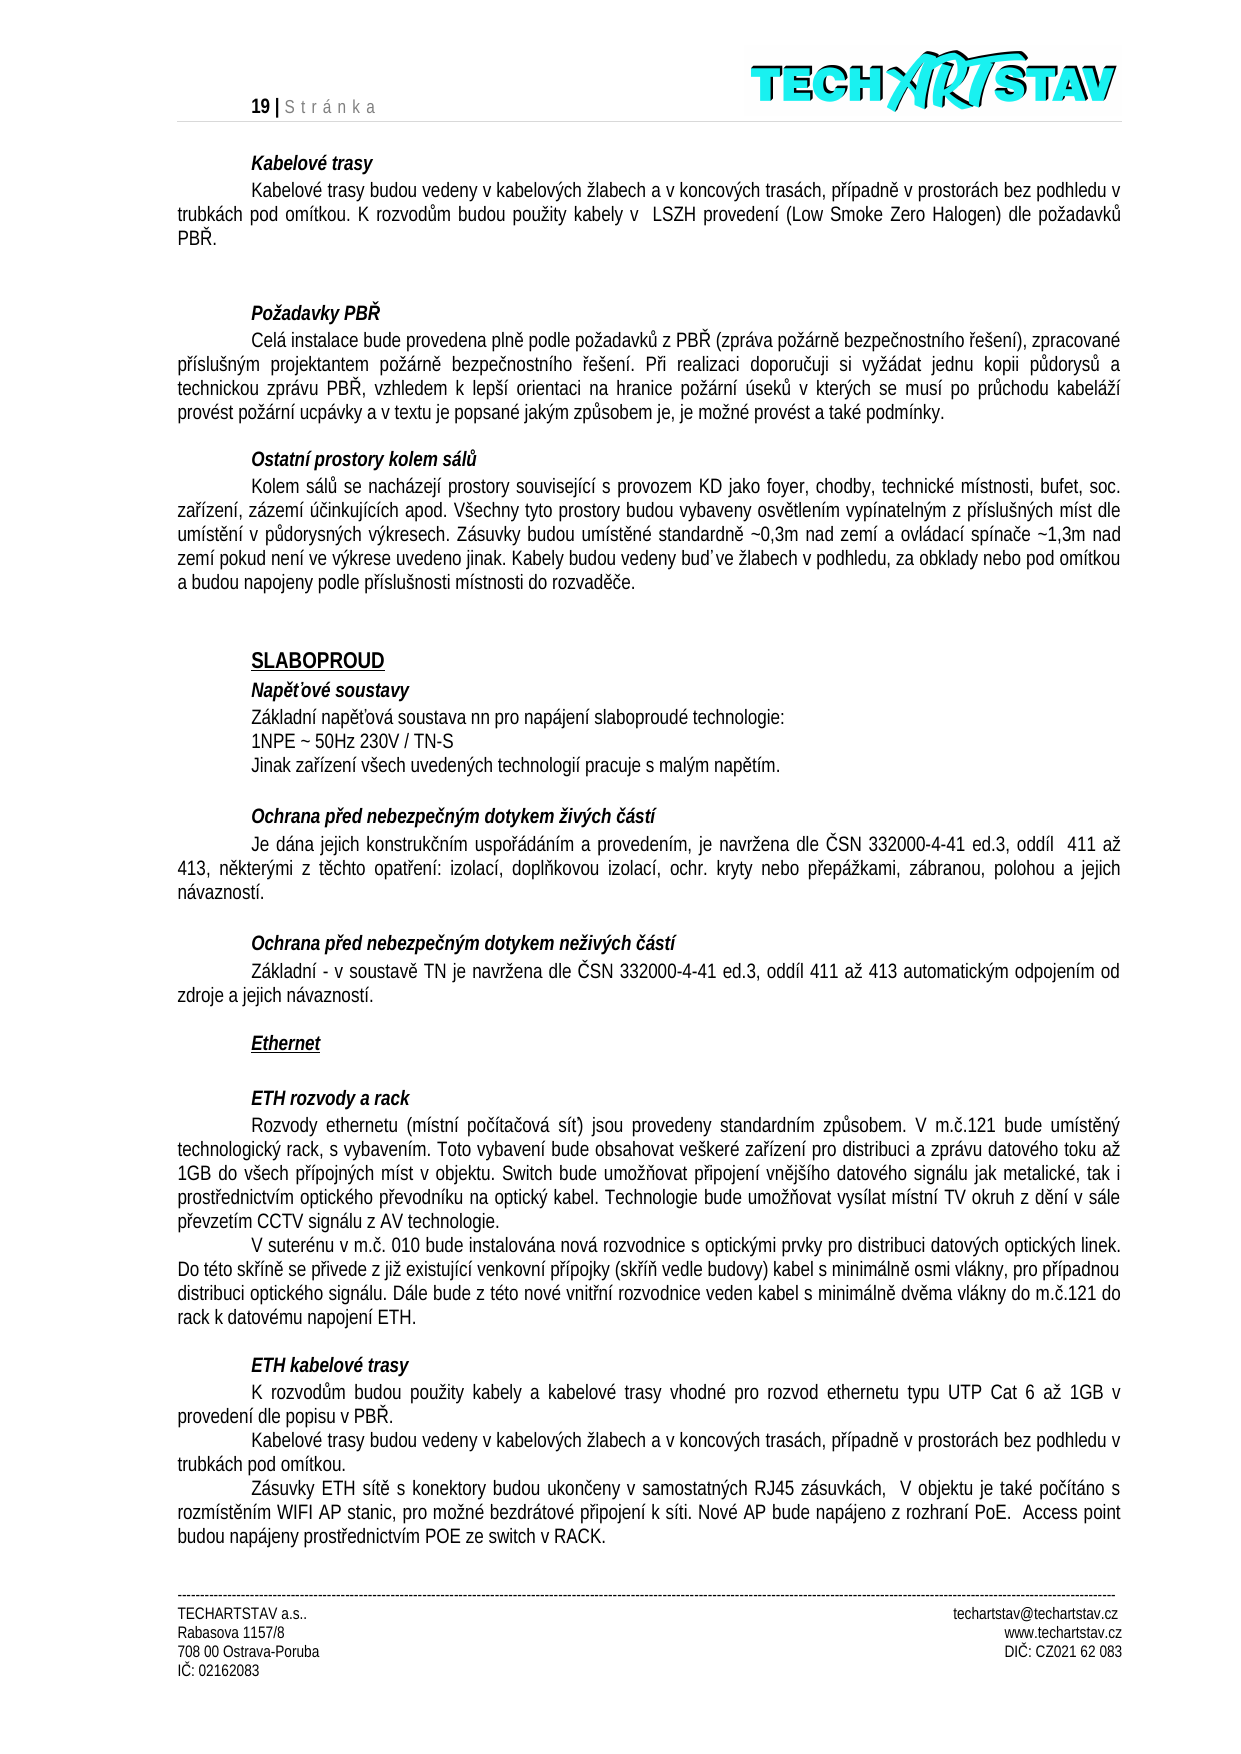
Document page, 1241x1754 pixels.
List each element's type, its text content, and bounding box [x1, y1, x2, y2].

text Ethernet [177, 1031, 1122, 1054]
text Požadavky PBŘ [177, 301, 1122, 324]
text Kabelové trasy [177, 151, 1122, 175]
text Ochrana před nebezpečným dotykem živých částí [177, 804, 1122, 828]
list V suterénu v m.č. 010 bude instalována nová rozvodnice s optickými prvky pro distribuci datových optických linek. Do této skříně se přivede z již existující venkovní přípojky (skříň vedle budovy) kabel s minimálně osmi vlákny, pro případnou distribuci optického signálu. Dále bude z této nové vnitřní rozvodnice veden kabel s minimálně dvěma vlákny do m.č.121 do rack k datovému napojení ETH. [177, 1233, 1122, 1329]
text SLABOPROUD [177, 647, 1122, 674]
list K rozvodům budou použity kabely a kabelové trasy vhodné pro rozvod ethernetu typu UTP Cat 6 až 1GB v provedení dle popisu v PBŘ. [177, 1380, 1122, 1428]
list Rozvody ethernetu (místní počítačová síť) jsou provedeny standardním způsobem. V m.č.121 bude umístěný technologický rack, s vybavením. Toto vybavení bude obsahovat veškeré zařízení pro distribuci a zprávu datového toku až 1GB do všech přípojných míst v objektu. Switch bude umožňovat připojení vnějšího datového signálu jak metalické, tak i prostřednictvím optického převodníku na optický kabel. Technologie bude umožňovat vysílat místní TV okruh z dění v sále převzetím CCTV signálu z AV technologie. [177, 1113, 1122, 1233]
text Napěťové soustavy [177, 677, 1122, 701]
list Zásuvky ETH sítě s konektory budou ukončeny v samostatných RJ45 zásuvkách, V objektu je také počítáno s rozmístěním WIFI AP stanic, pro možné bezdrátové připojení k síti. Nové AP bude napájeno z rozhraní PoE. Access point budou napájeny prostřednictvím POE ze switch v RACK. [177, 1476, 1122, 1548]
text Ochrana před nebezpečným dotykem neživých částí [177, 931, 1122, 955]
list Je dána jejich konstrukčním uspořádáním a provedením, je navržena dle ČSN 332000-4-41 ed.3, oddíl 411 až 413, některými z těchto opatření: izolací, doplňkovou izolací, ochr. kryty nebo přepážkami, zábranou, polohou a jejich návazností. [177, 832, 1122, 904]
text ETH kabelové trasy [177, 1353, 1122, 1377]
text Ostatní prostory kolem sálů [177, 447, 1122, 471]
list Jinak zařízení všech uvedených technologií pracuje s malým napětím. [177, 753, 1122, 777]
list 1NPE ~ 50Hz 230V / TN-S [177, 729, 1122, 753]
text ETH rozvody a rack [177, 1086, 1122, 1109]
list Kabelové trasy budou vedeny v kabelových žlabech a v koncových trasách, případně v prostorách bez podhledu v trubkách pod omítkou. [177, 1428, 1122, 1476]
text Celá instalace bude provedena plně podle požadavků z PBŘ (zpráva požárně bezpečnostního řešení), zpracované příslušným projektantem požárně bezpečnostního řešení. Při realizaci doporučuji si vyžádat jednu kopii půdorysů a technickou zprávu PBŘ, vzhledem k lepší orientaci na hranice požární úseků v kterých se musí po průchodu kabeláží provést požární ucpávky a v textu je popsané jakým způsobem je, je možné provést a také podmínky. [177, 328, 1122, 424]
text Kolem sálů se nacházejí prostory související s provozem KD jako foyer, chodby, technické místnosti, bufet, soc. zařízení, zázemí účinkujících apod. Všechny tyto prostory budou vybaveny osvětlením vypínatelným z příslušných míst dle umístění v půdorysných výkresech. Zásuvky budou umístěné standardně ~0,3m nad zemí a ovládací spínače ~1,3m nad zemí pokud není ve výkrese uvedeno jinak. Kabely budou vedeny buď ve žlabech v podhledu, za obklady nebo pod omítkou a budou napojeny podle příslušnosti místnosti do rozvaděče. [177, 474, 1122, 594]
list Základní napěťová soustava nn pro napájení slaboproudé technologie: [177, 705, 1122, 729]
picture [744, 45, 1123, 116]
text Kabelové trasy budou vedeny v kabelových žlabech a v koncových trasách, případně v prostorách bez podhledu v trubkách pod omítkou. K rozvodům budou použity kabely v LSZH provedení (Low Smoke Zero Halogen) dle požadavků PBŘ. [177, 178, 1122, 250]
list Základní - v soustavě TN je navržena dle ČSN 332000-4-41 ed.3, oddíl 411 až 413 automatickým odpojením od zdroje a jejich návazností. [177, 959, 1122, 1007]
